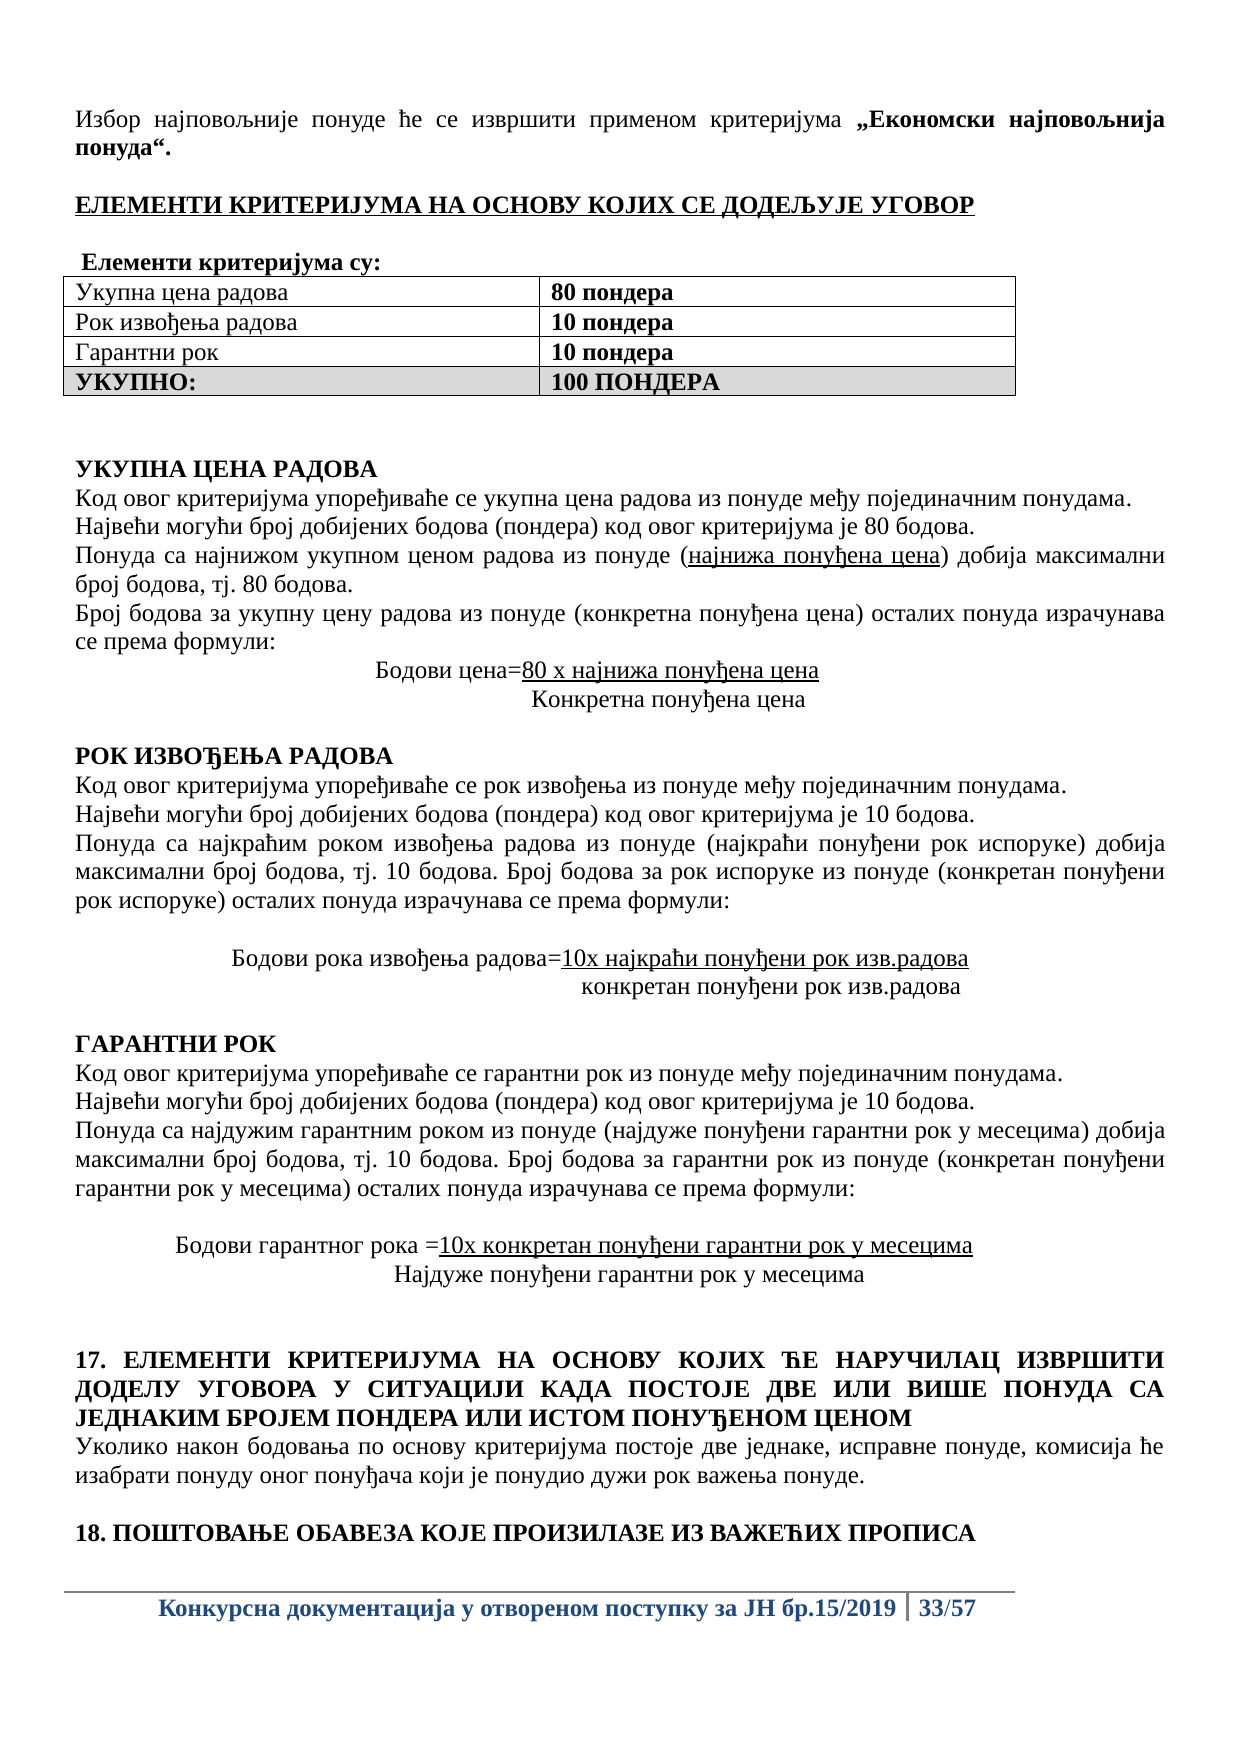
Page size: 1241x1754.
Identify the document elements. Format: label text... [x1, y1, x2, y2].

text ГАРАНТНИ РОК [75, 1029, 1165, 1058]
table_cell Рок извођења радова [64, 307, 539, 336]
text Елементи критеријума су: [75, 247, 1165, 276]
text РОК ИЗВОЂЕЊА РАДОВА [75, 741, 1165, 770]
text Бодови гарантног рока =10x конкретан понуђени гарантни рок у месецима [75, 1230, 1165, 1259]
text Најдуже понуђени гарантни рок у месецима [75, 1259, 1165, 1288]
table_cell УКУПНО: [64, 367, 539, 395]
text Понуда са најнижом укупном ценом радова из понуде (најнижа понуђена цена) добија максимални број бодова, тј. 80 бодова. [75, 540, 1165, 598]
text Код овог критеријума упоређиваће се рок извођења из понуде међу појединачним понудама. [75, 770, 1165, 799]
text УКУПНА ЦЕНА РАДОВА [75, 454, 1165, 483]
table_cell 100 ПОНДЕРА [540, 367, 1015, 395]
table_header Укупна цена радова [64, 277, 539, 306]
text Понуда са најкраћим роком извођења радова из понуде (најкраћи понуђени рок испоруке) добија максимални број бодова, тј. 10 бодова. Број бодова за рок испоруке из понуде (конкретан понуђени рок испоруке) осталих понуда израчунава се према формули: [75, 828, 1165, 914]
table_cell 10 пондера [540, 337, 1015, 366]
text Број бодова за укупну цену радова из понуде (конкретна понуђена цена) осталих понуда израчунава се према формули: [75, 598, 1165, 655]
text Највећи могући број добијених бодова (пондера) код овог критеријума је 80 бодова. [75, 511, 1165, 540]
text Највећи могући број добијених бодова (пондера) код овог критеријума је 10 бодова. [75, 799, 1165, 828]
text Конкретна понуђена цена [75, 684, 1165, 713]
text Понуда са најдужим гарантним роком из понуде (најдуже понуђени гарантни рок у месецима) добија максимални број бодова, тј. 10 бодова. Број бодова за гарантни рок из понуде (конкретан понуђени гарантни рок у месецима) осталих понуда израчунава се према формули: [75, 1115, 1165, 1201]
table_header 80 пондера [540, 277, 1015, 306]
text Код овог критеријума упоређиваће се укупна цена радова из понуде међу појединачним понудама. [75, 483, 1165, 511]
table_cell 10 пондера [540, 307, 1015, 336]
text Код овог критеријума упоређиваће се гарантни рок из понуде међу појединачним понудама. [75, 1058, 1165, 1086]
text 17. ЕЛЕМЕНТИ КРИТЕРИЈУМА НА ОСНОВУ КОЈИХ ЋЕ НАРУЧИЛАЦ ИЗВРШИТИ ДОДЕЛУ УГОВОРА У СИТУАЦИЈИ КАДА ПОСТОЈЕ ДВЕ ИЛИ ВИШЕ ПОНУДА СА ЈЕДНАКИМ БРОЈЕМ ПОНДЕРА ИЛИ ИСТОМ ПОНУЂЕНОМ ЦЕНОМ [75, 1345, 1165, 1431]
text Бодови цена=80 x најнижа понуђена цена [75, 655, 1165, 684]
text Уколико након бодовања по основу критеријума постоје две једнаке, исправне понуде, комисија ће изабрати понуду оног понуђача који је понудио дужи рок важења понуде. [75, 1431, 1165, 1489]
text конкретан понуђени рок изв.радова [75, 971, 1165, 1000]
text 18. ПОШТОВАЊЕ ОБАВЕЗА КОЈЕ ПРОИЗИЛАЗЕ ИЗ ВАЖЕЋИХ ПРОПИСА [75, 1518, 1165, 1546]
table_cell Гарантни рок [64, 337, 539, 366]
text Бодови рока извођења радова=10x најкраћи понуђени рок изв.радова [75, 943, 1165, 971]
text Избор најповољније понуде ће се извршити применом критеријума „Економски најповољнија понуда“. [75, 104, 1165, 161]
text Највећи могући број добијених бодова (пондера) код овог критеријума је 10 бодова. [75, 1086, 1165, 1115]
text ЕЛЕМЕНТИ КРИТЕРИЈУМА НА ОСНОВУ КОЈИХ СЕ ДОДЕЉУЈЕ УГОВОР [75, 190, 1165, 219]
